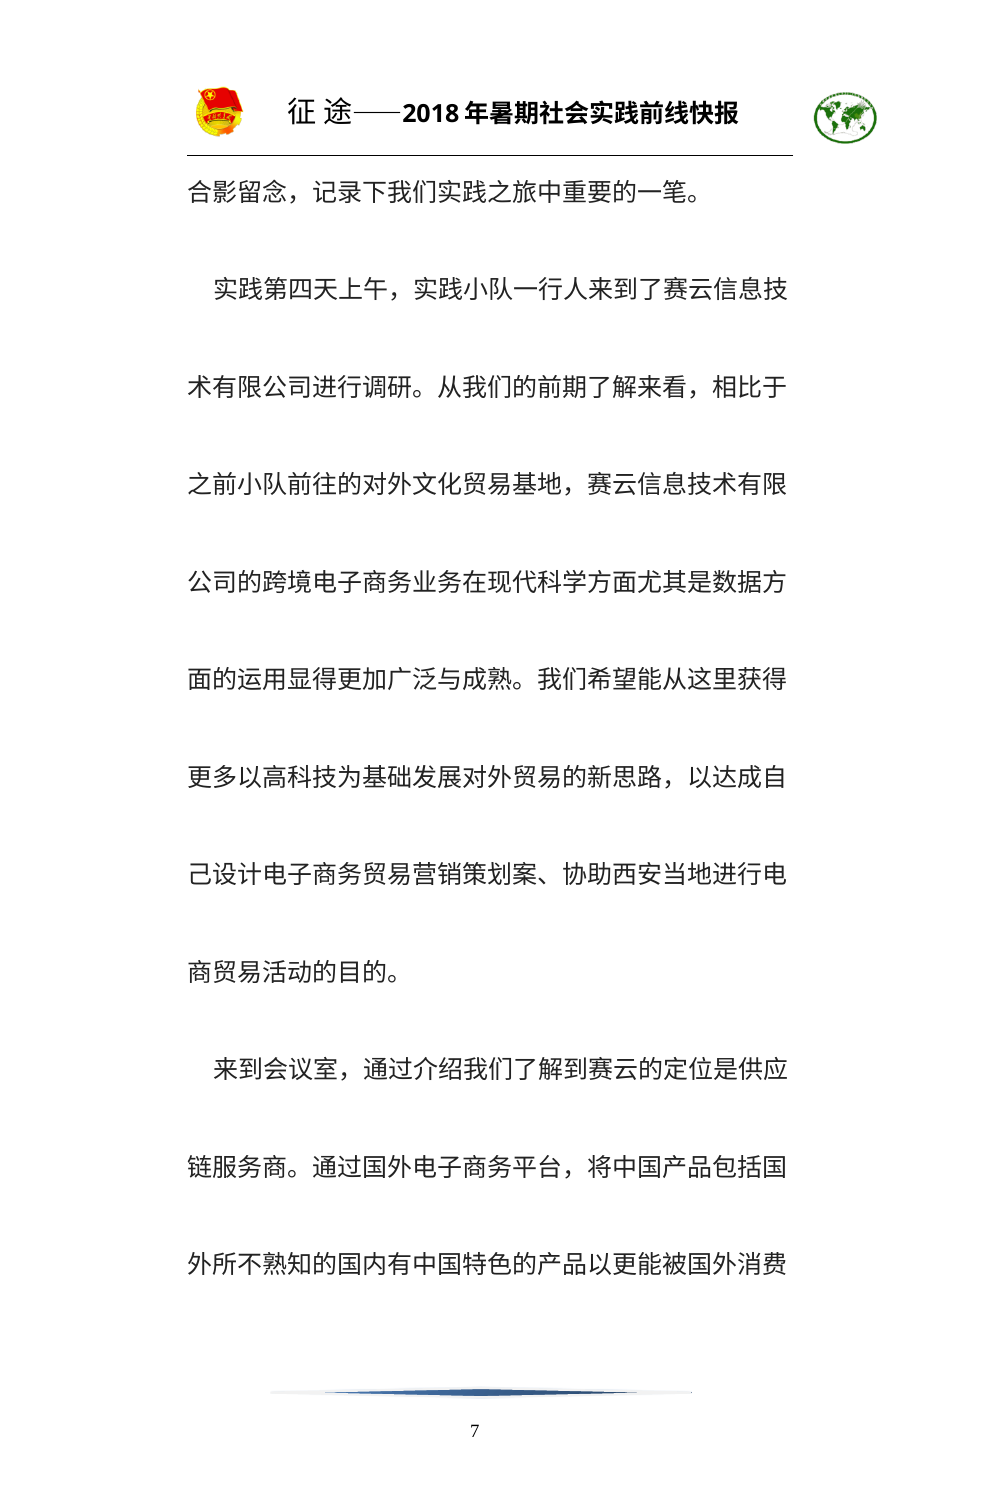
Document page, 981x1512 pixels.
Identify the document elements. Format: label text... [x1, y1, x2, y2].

picture [194, 86, 244, 137]
picture [800, 73, 883, 159]
